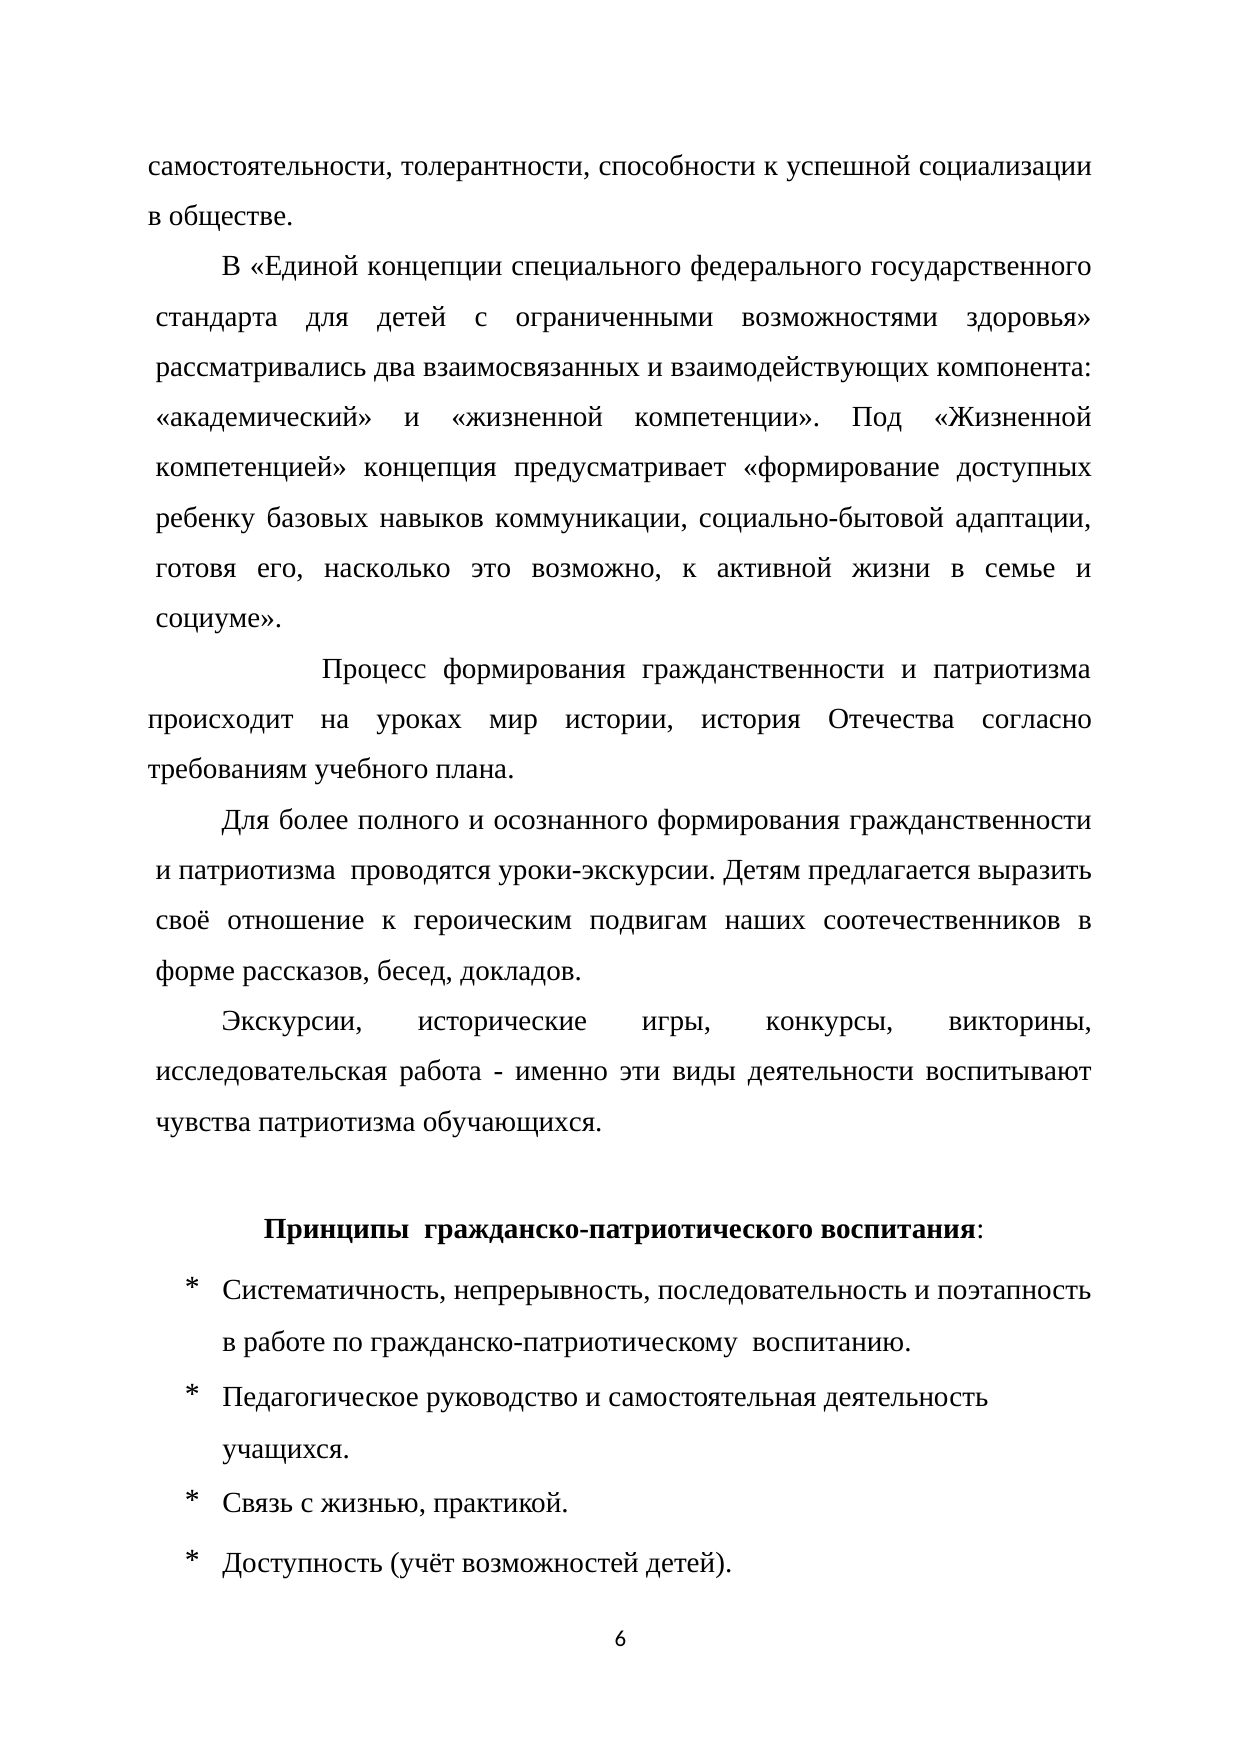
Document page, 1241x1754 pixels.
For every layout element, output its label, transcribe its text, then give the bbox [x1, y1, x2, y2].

list Педагогическое руководство и самостоятельная деятельность учащихся. [185, 1375, 1092, 1465]
text Процесс формирования гражданственности и патриотизма происходит на уроках мир истории, история Отечества согласно требованиям учебного плана. [148, 651, 1092, 785]
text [148, 181, 1092, 232]
list Систематичность, непрерывность, последовательность и поэтапность в работе по гражданско-патриотическому воспитанию. [185, 1268, 1092, 1358]
text Для более полного и осознанного формирования гражданственности и патриотизма проводятся уроки-экскурсии. Детям предлагается выразить своё отношение к героическим подвигам наших соотечественников в форме рассказов, бесед, докладов. [155, 802, 1092, 986]
text В «Единой концепции специального федерального государственного стандарта для детей с ограниченными возможностями здоровья» рассматривались два взаимосвязанных и взаимодействующих компонента: «академический» и «жизненной компетенции». Под «Жизненной компетенцией» концепция предусматривает «формирование доступных ребенку базовых навыков коммуникации, социально-бытовой адаптации, готовя его, насколько это возможно, к активной жизни в семье и социуме». [155, 248, 1092, 634]
text Принципы гражданско-патриотического воспитания: [155, 1211, 1092, 1245]
list Связь с жизнью, практикой. [185, 1482, 1092, 1521]
list Доступность (учёт возможностей детей). [185, 1541, 1092, 1581]
text Экскурсии, исторические игры, конкурсы, викторины, исследовательская работа - именно эти виды деятельности воспитывают чувства патриотизма обучающихся. [155, 1003, 1092, 1137]
